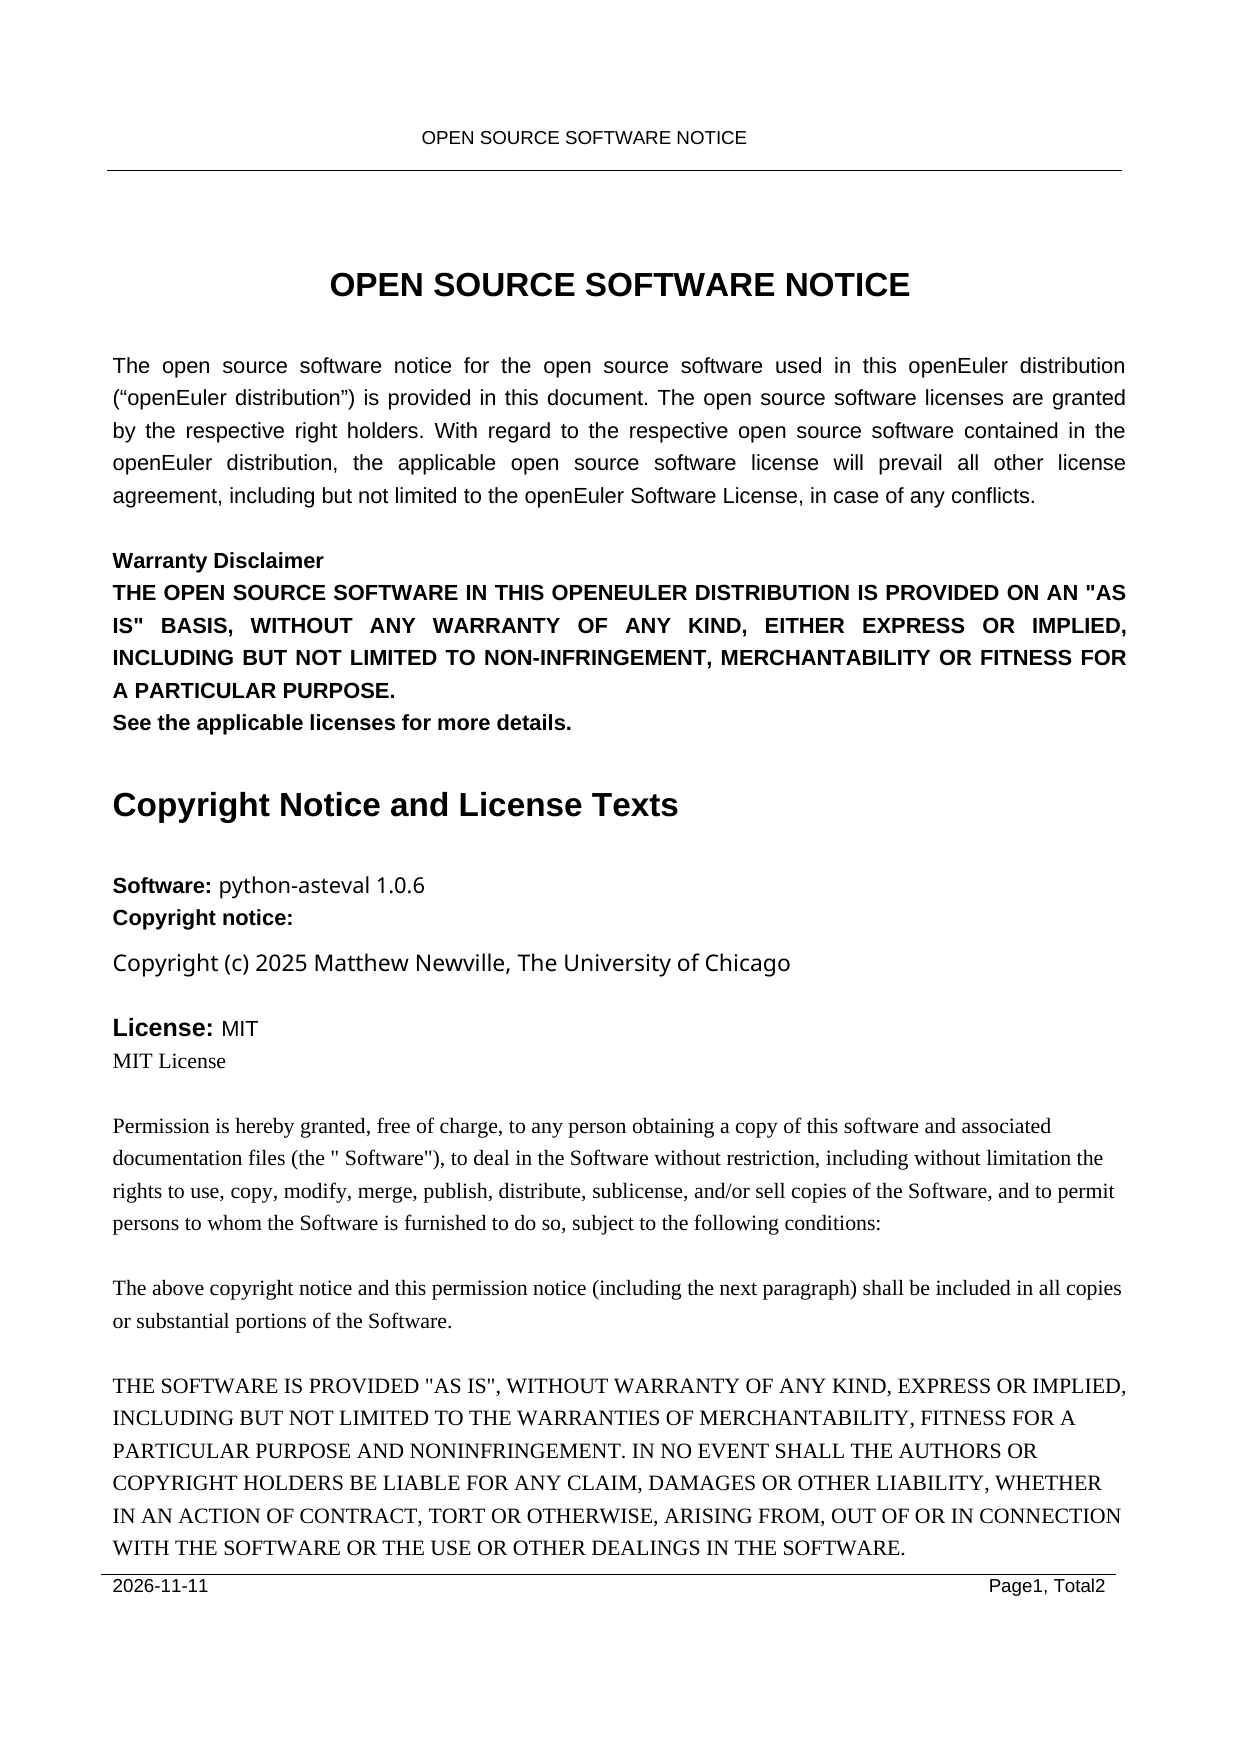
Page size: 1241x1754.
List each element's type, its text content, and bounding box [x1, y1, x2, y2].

text OPEN SOURCE SOFTWARE NOTICE [112, 251, 1128, 316]
text The open source software notice for the open source software used in this openEuler distribution (“openEuler distribution”) is provided in this document. The open source software licenses are granted by the respective right holders. With regard to the respective open source software contained in the openEuler distribution, the applicable open source software license will prevail all other license agreement, including but not limited to the openEuler Software License, in case of any conflicts. [112, 349, 1128, 511]
text License: MIT [112, 1012, 1128, 1044]
title Software: python-asteval 1.0.6 [112, 869, 1128, 901]
text THE OPEN SOURCE SOFTWARE IN THIS OPENEULER DISTRIBUTION IS PROVIDED ON AN "AS IS" BASIS, WITHOUT ANY WARRANTY OF ANY KIND, EITHER EXPRESS OR IMPLIED, INCLUDING BUT NOT LIMITED TO NON-INFRINGEMENT, MERCHANTABILITY OR FITNESS FOR A PARTICULAR PURPOSE. See the applicable licenses for more details. [112, 576, 1128, 739]
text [112, 1044, 1128, 1564]
text Copyright Notice and License Texts [112, 771, 1128, 836]
text Copyright notice: [112, 901, 1128, 934]
text Warranty Disclaimer [112, 544, 1128, 576]
text Copyright (c) 2025 Matthew Newville, The University of Chicago [112, 947, 1128, 1012]
